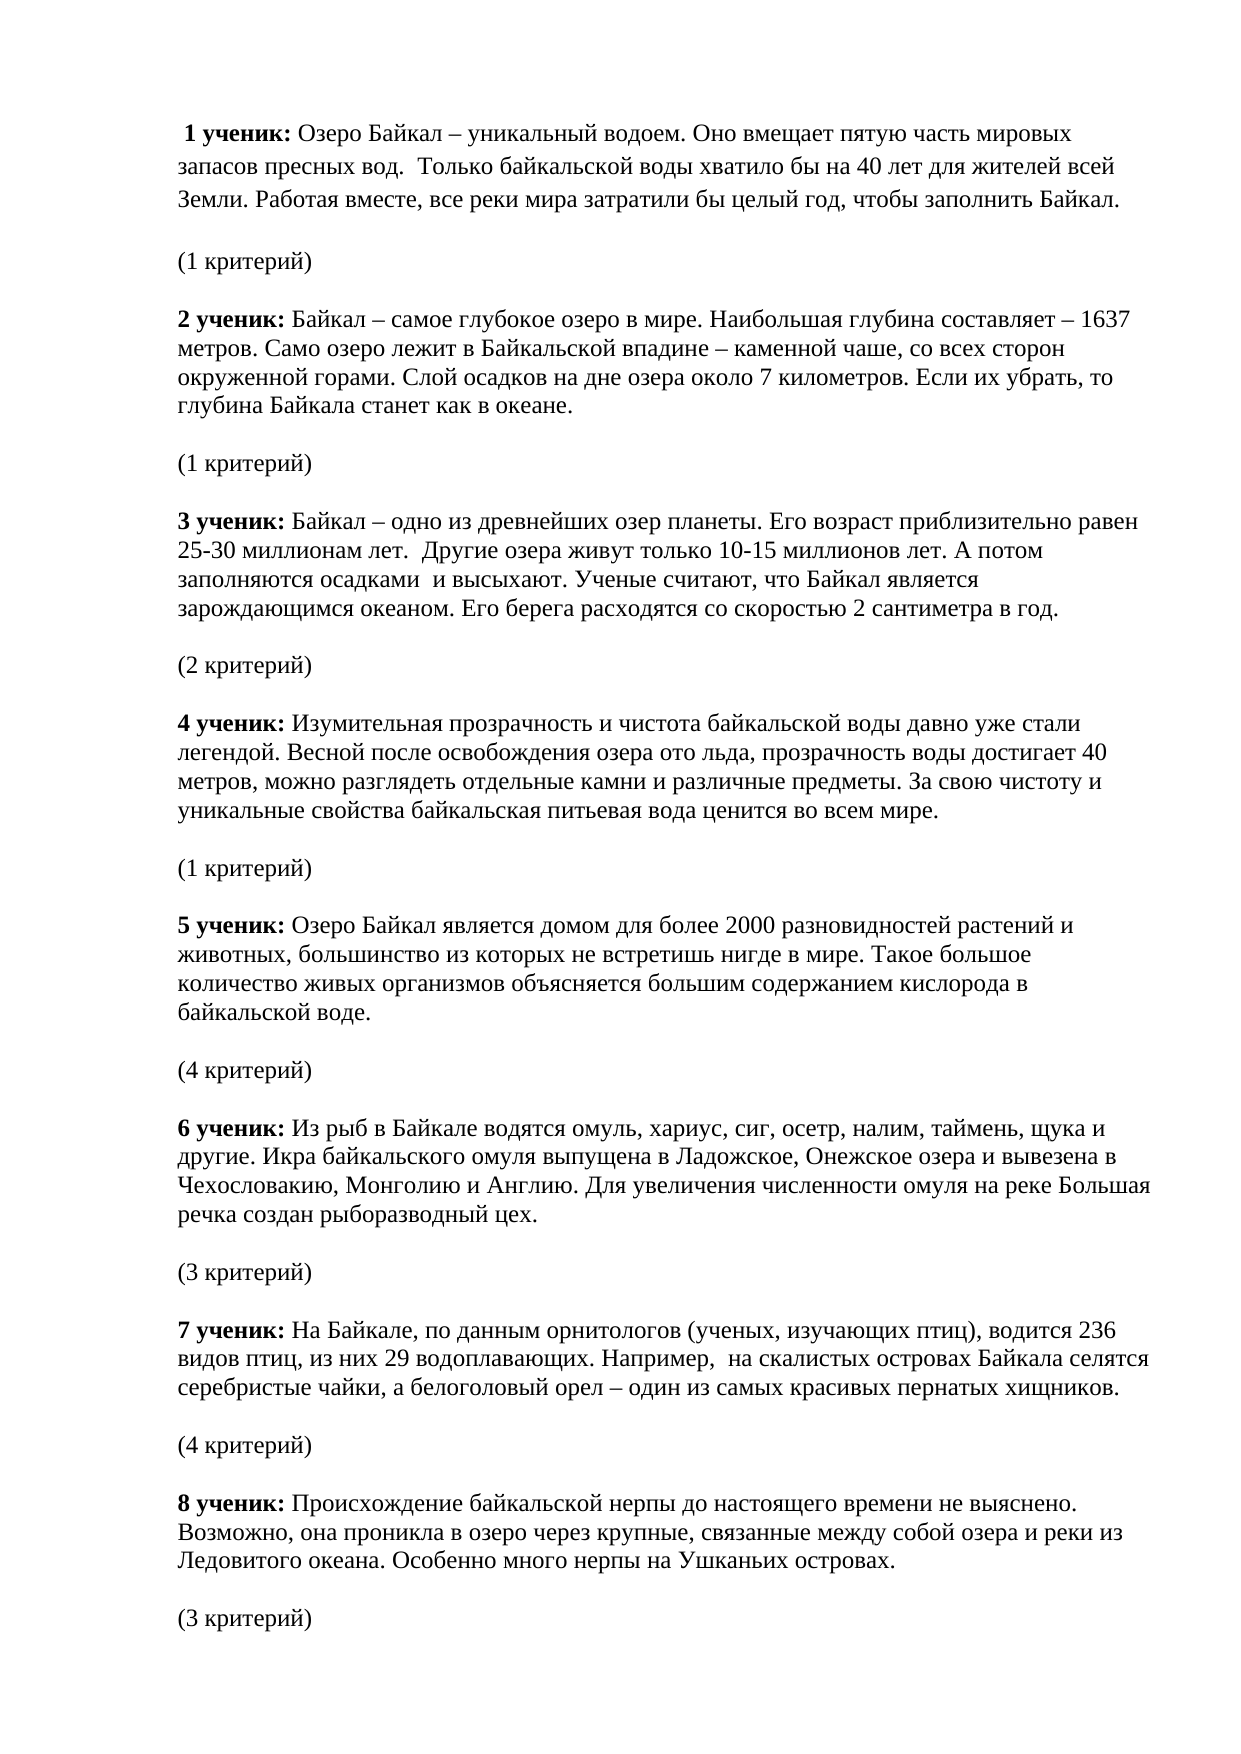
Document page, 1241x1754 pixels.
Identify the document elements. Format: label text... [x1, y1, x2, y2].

text 8 ученик: Происхождение байкальской нерпы до настоящего времени не выяснено. Возможно, она проникла в озеро через крупные, связанные между собой озера и реки из Ледовитого океана. Особенно много нерпы на Ушканьих островах. [177, 1488, 1152, 1574]
text 7 ученик: На Байкале, по данным орнитологов (ученых, изучающих птиц), водится 236 видов птиц, из них 29 водоплавающих. Например, на скалистых островах Байкала селятся серебристые чайки, а белоголовый орел – один из самых красивых пернатых хищников. [177, 1315, 1152, 1401]
text 3 ученик: Байкал – одно из древнейших озер планеты. Его возраст приблизительно равен 25-30 миллионам лет. Другие озера живут только 10-15 миллионов лет. А потом заполняются осадками и высыхают. Ученые считают, что Байкал является зарождающимся океаном. Его берега расходятся со скоростью 2 сантиметра в год. [177, 506, 1152, 621]
text (1 критерий) [177, 448, 1152, 477]
text (4 критерий) [177, 1430, 1152, 1459]
text (4 критерий) [177, 1055, 1152, 1083]
text 2 ученик: Байкал – самое глубокое озеро в мире. Наибольшая глубина составляет – 1637 метров. Само озеро лежит в Байкальской впадине – каменной чаше, со всех сторон окруженной горами. Слой осадков на дне озера около 7 километров. Если их убрать, то глубина Байкала станет как в океане. [177, 304, 1152, 419]
text 5 ученик: Озеро Байкал является домом для более 2000 разновидностей растений и животных, большинство из которых не встретишь нигде в мире. Такое большое количество живых организмов объясняется большим содержанием кислорода в байкальской воде. [177, 911, 1152, 1026]
text (1 критерий) [177, 853, 1152, 881]
text 6 ученик: Из рыб в Байкале водятся омуль, хариус, сиг, осетр, налим, таймень, щука и другие. Икра байкальского омуля выпущена в Ладожское, Онежское озера и вывезена в Чехословакию, Монголию и Англию. Для увеличения численности омуля на реке Большая речка создан рыборазводный цех. [177, 1113, 1152, 1228]
text 4 ученик: Изумительная прозрачность и чистота байкальской воды давно уже стали легендой. Весной после освобождения озера ото льда, прозрачность воды достигает 40 метров, можно разглядеть отдельные камни и различные предметы. За свою чистоту и уникальные свойства байкальская питьевая вода ценится во всем мире. [177, 708, 1152, 823]
text 1 ученик: Озеро Байкал – уникальный водоем. Оно вмещает пятую часть мировых запасов пресных вод. Только байкальской воды хватило бы на 40 лет для жителей всей Земли. Работая вместе, все реки мира затратили бы целый год, чтобы заполнить Байкал. [177, 118, 1152, 213]
text (3 критерий) [177, 1603, 1152, 1632]
text (1 критерий) [177, 246, 1152, 275]
text (3 критерий) [177, 1257, 1152, 1286]
text (2 критерий) [177, 651, 1152, 679]
